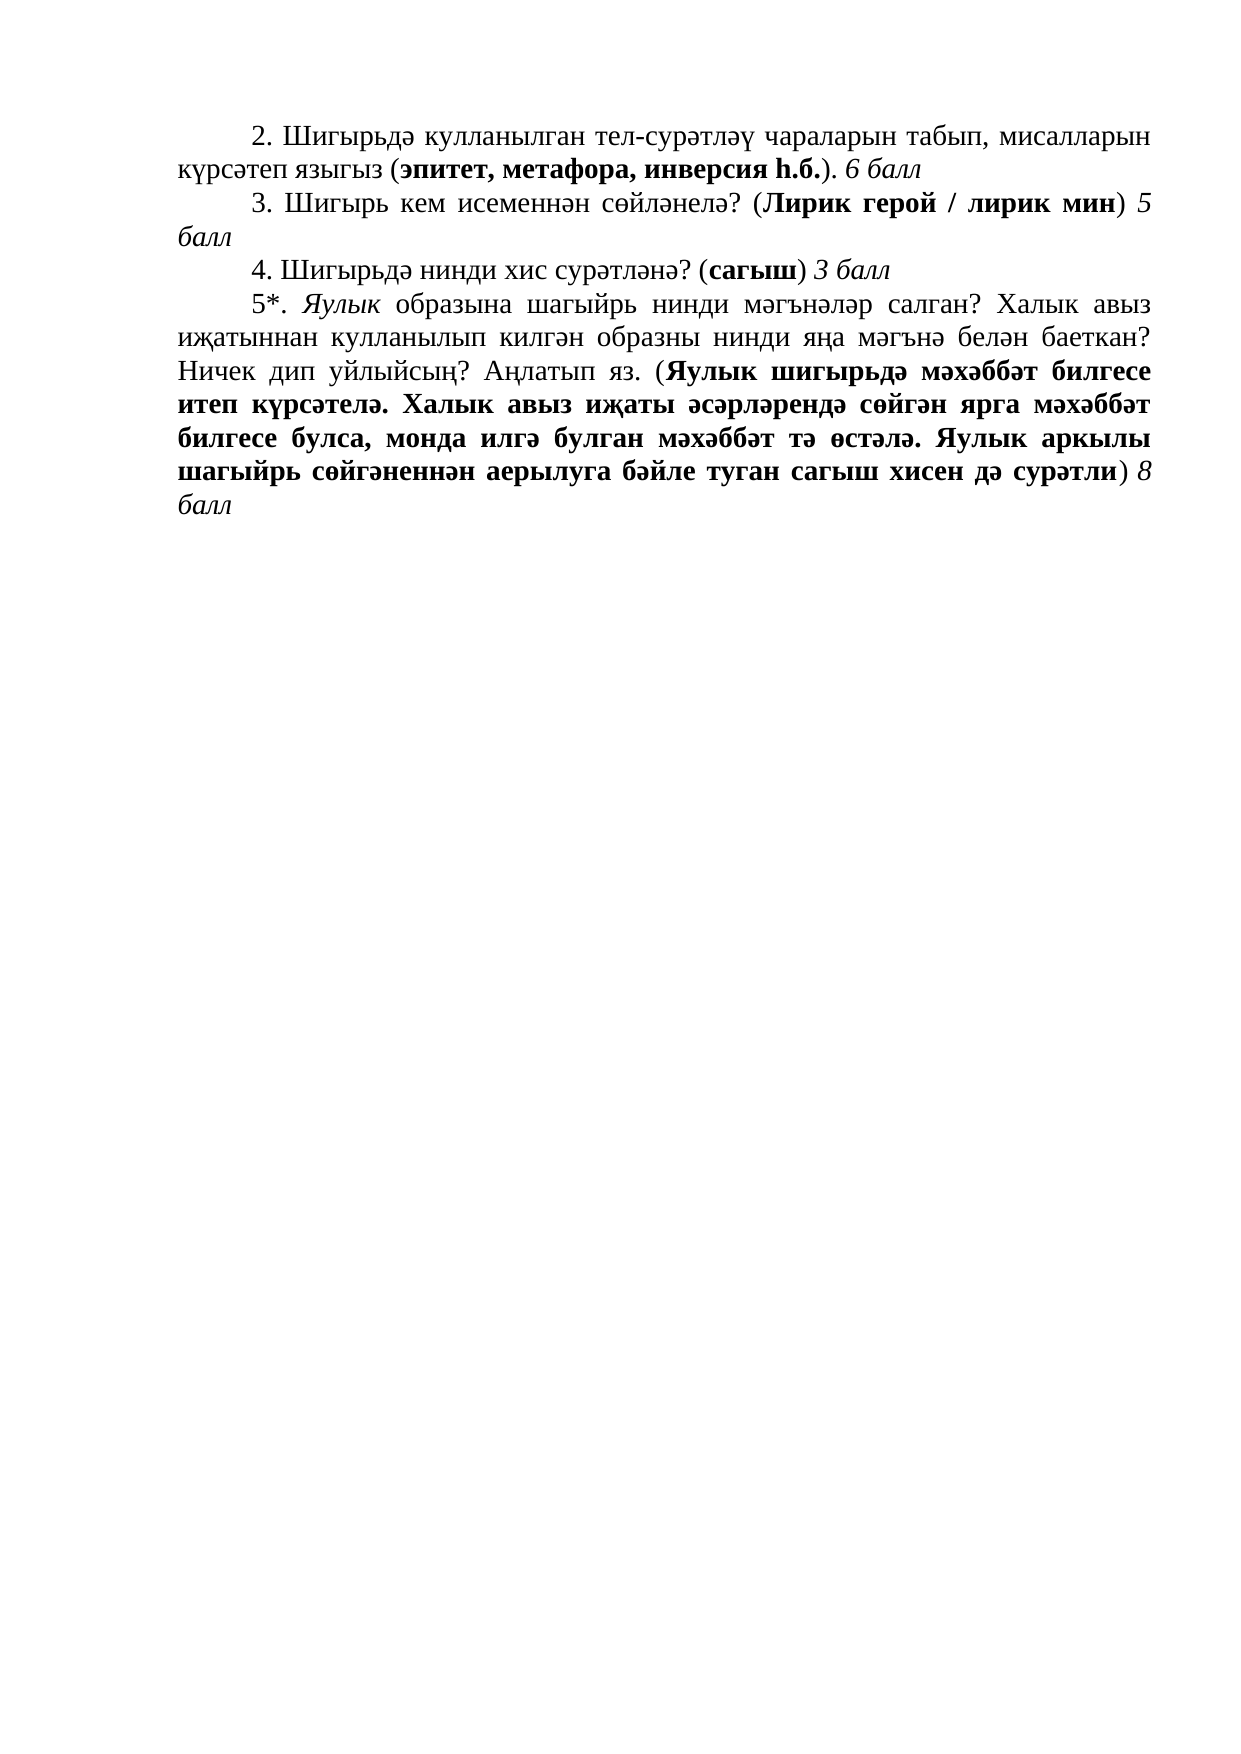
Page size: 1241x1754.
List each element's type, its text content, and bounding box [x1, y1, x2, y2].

text 2. Шигырьдә кулланылган тел-сурәтләү чараларын табып, мисалларын күрсәтеп языгыз (эпитет, метафора, инверсия һ.б.). 6 балл [177, 118, 1152, 185]
text 5*. Яулык образына шагыйрь нинди мәгънәләр салган? Халык авыз иҗатыннан кулланылып килгән образны нинди яңа мәгънә белән баеткан?Ничек дип уйлыйсың? Аңлатып яз. (Яулык шигырьдә мәхәббәт билгесе итеп күрсәтелә. Халык авыз иҗаты әсәрләрендә сөйгән ярга мәхәббәт билгесе булса, монда илгә булган мәхәббәт тә өстәлә. Яулык аркылы шагыйрь сөйгәненнән аерылуга бәйле туган сагыш хисен дә сурәтли) 8 балл [177, 286, 1152, 521]
text 3. Шигырь кем исеменнән сөйләнелә? (Лирик герой / лирик мин) 5 балл [177, 185, 1152, 252]
text 4. Шигырьдә нинди хис сурәтләнә? (сагыш) 3 балл [177, 252, 1152, 286]
